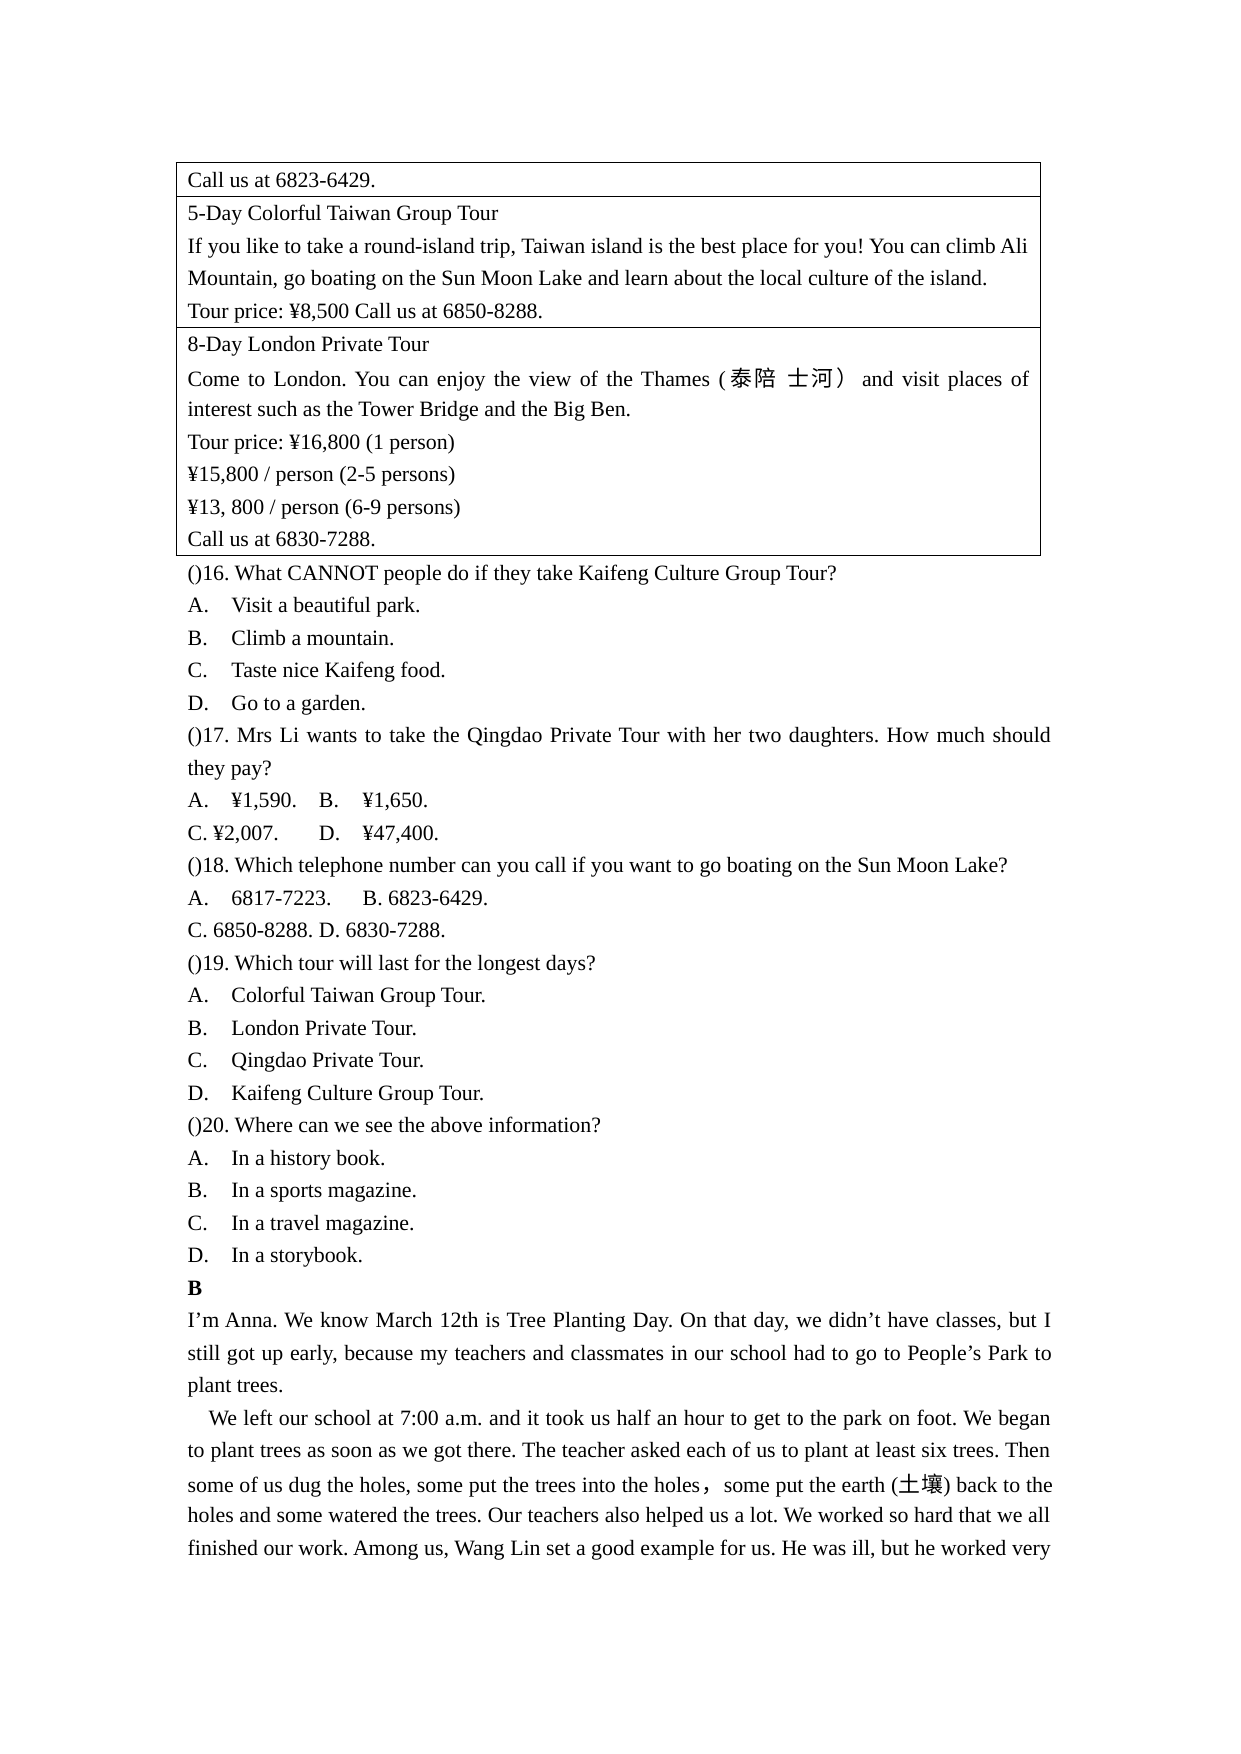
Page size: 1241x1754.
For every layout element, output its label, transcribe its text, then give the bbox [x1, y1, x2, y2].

text A. Colorful Taiwan Group Tour. [187, 979, 1053, 1011]
text B. In a sports magazine. [187, 1174, 1053, 1206]
text ()20. Where can we see the above information? [187, 1109, 1053, 1141]
text ()17. Mrs Li wants to take the Qingdao Private Tour with her two daughters. How much should they pay? [187, 719, 1053, 784]
text D. Kaifeng Culture Group Tour. [187, 1076, 1053, 1109]
text B [187, 1271, 1053, 1304]
text D. Go to a garden. [187, 686, 1053, 719]
text ()16. What CANNOT people do if they take Kaifeng Culture Group Tour? [187, 556, 1053, 589]
text C. Qingdao Private Tour. [187, 1044, 1053, 1076]
text ()19. Which tour will last for the longest days? [187, 946, 1053, 979]
text I’m Anna. We know March 12th is Tree Planting Day. On that day, we didn’t have classes, but I still got up early, because my teachers and classmates in our school had to go to People’s Park to plant trees. [187, 1304, 1053, 1401]
text C. Taste nice Kaifeng food. [187, 654, 1053, 686]
text C. ¥2,007. D. ¥47,400. [187, 816, 1053, 849]
text D. In a storybook. [187, 1239, 1053, 1271]
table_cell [177, 163, 1040, 196]
table_cell 5-Day Colorful Taiwan Group Tour If you like to take a round-island trip, Taiwan island is the best place for you! You can climb Ali Mountain, go boating on the Sun Moon Lake and learn about the local culture of the island. Tour price: ¥8,500 Call us at 6850-8288. [177, 197, 1040, 327]
text C. 6850-8288. D. 6830-7288. [187, 914, 1053, 946]
text C. In a travel magazine. [187, 1206, 1053, 1239]
text ()18. Which telephone number can you call if you want to go boating on the Sun Moon Lake? [187, 849, 1053, 881]
text A. ¥1,590. B. ¥1,650. [187, 784, 1053, 816]
text A. Visit a beautiful park. [187, 589, 1053, 621]
text A. 6817-7223. B. 6823-6429. [187, 881, 1053, 914]
text B. London Private Tour. [187, 1011, 1053, 1044]
text B. Climb a mountain. [187, 621, 1053, 654]
table_cell 8-Day London Private Tour Come to London. You can enjoy the view of the Thames (泰陪 士河）and visit places of interest such as the Tower Bridge and the Big Ben. Tour price: ¥16,800 (1 person) ¥15,800 / person (2-5 persons) ¥13, 800 / person (6-9 persons) Call us at 6830-7288. [177, 328, 1040, 555]
text A. In a history book. [187, 1141, 1053, 1174]
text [187, 1401, 1053, 1564]
